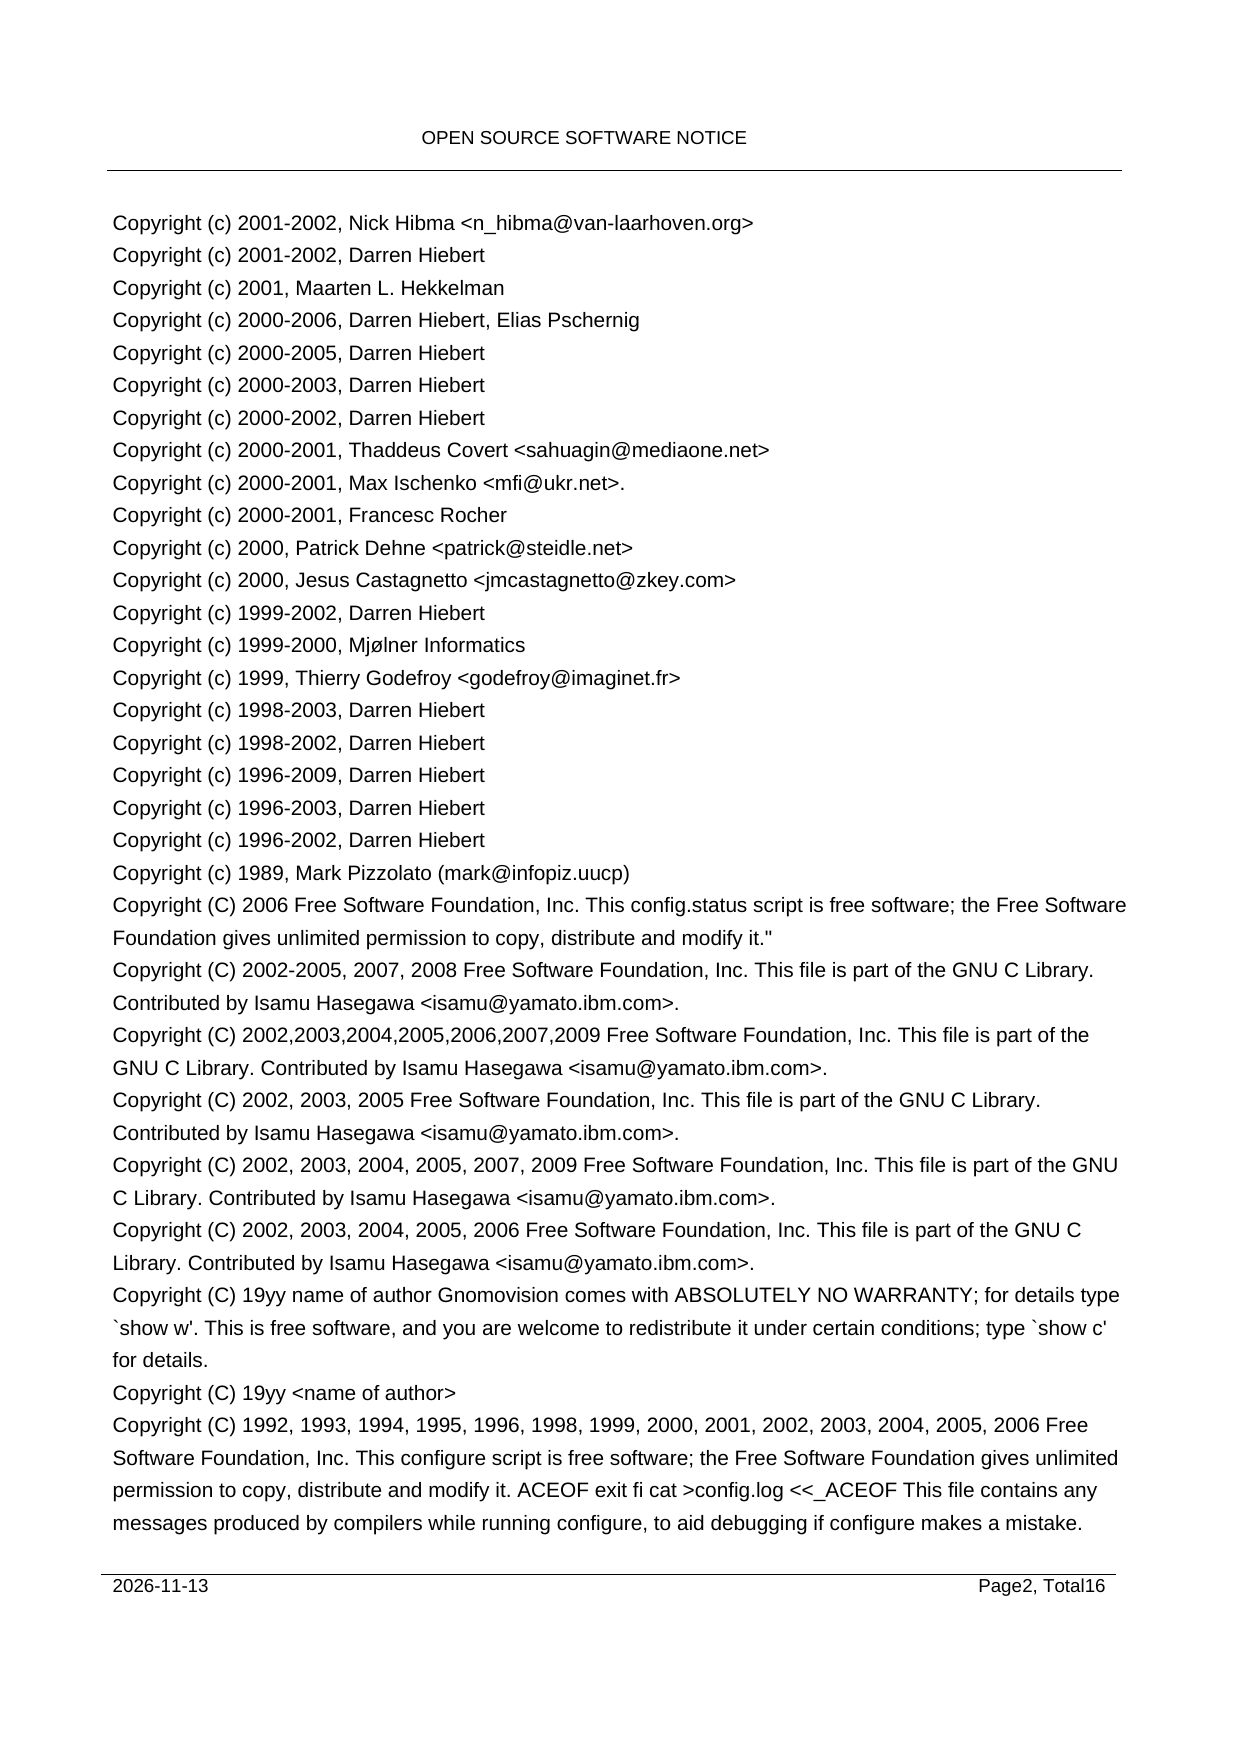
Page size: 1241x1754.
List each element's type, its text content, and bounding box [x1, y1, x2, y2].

text Copyright (c) 1999, Thierry Godefroy <godefroy@imaginet.fr> [112, 661, 1128, 694]
text Copyright (c) 1999-2000, Mjølner Informatics [112, 629, 1128, 661]
text Copyright (c) 1996-2003, Darren Hiebert [112, 791, 1128, 824]
text Copyright (c) 2001-2002, Darren Hiebert [112, 239, 1128, 271]
text Copyright (c) 2000-2002, Darren Hiebert [112, 401, 1128, 434]
text Copyright (c) 2000-2001, Francesc Rocher [112, 499, 1128, 531]
text Copyright (C) 2002, 2003, 2005 Free Software Foundation, Inc. This file is part of the GNU C Library. Contributed by Isamu Hasegawa <isamu@yamato.ibm.com>. [112, 1084, 1128, 1149]
text Copyright (C) 2002, 2003, 2004, 2005, 2007, 2009 Free Software Foundation, Inc. This file is part of the GNU C Library. Contributed by Isamu Hasegawa <isamu@yamato.ibm.com>. [112, 1149, 1128, 1214]
text Copyright (C) 2002-2005, 2007, 2008 Free Software Foundation, Inc. This file is part of the GNU C Library. Contributed by Isamu Hasegawa <isamu@yamato.ibm.com>. [112, 954, 1128, 1019]
text Copyright (c) 1998-2003, Darren Hiebert [112, 694, 1128, 726]
text Copyright (c) 1989, Mark Pizzolato (mark@infopiz.uucp) [112, 856, 1128, 889]
text Copyright (C) 2002, 2003, 2004, 2005, 2006 Free Software Foundation, Inc. This file is part of the GNU C Library. Contributed by Isamu Hasegawa <isamu@yamato.ibm.com>. [112, 1214, 1128, 1279]
text Copyright (c) 1998-2002, Darren Hiebert [112, 726, 1128, 759]
text Copyright (c) 2001, Maarten L. Hekkelman [112, 271, 1128, 304]
text Copyright (C) 19yy <name of author> [112, 1376, 1128, 1409]
text Copyright (c) 1999-2002, Darren Hiebert [112, 596, 1128, 629]
text Copyright (c) 2000-2006, Darren Hiebert, Elias Pschernig [112, 304, 1128, 336]
text Copyright (C) 19yy name of author Gnomovision comes with ABSOLUTELY NO WARRANTY; for details type `show w'. This is free software, and you are welcome to redistribute it under certain conditions; type `show c' for details. [112, 1279, 1128, 1376]
text Copyright (C) 2002,2003,2004,2005,2006,2007,2009 Free Software Foundation, Inc. This file is part of the GNU C Library. Contributed by Isamu Hasegawa <isamu@yamato.ibm.com>. [112, 1019, 1128, 1084]
text Copyright (C) 2006 Free Software Foundation, Inc. This config.status script is free software; the Free Software Foundation gives unlimited permission to copy, distribute and modify it." [112, 889, 1128, 954]
text Copyright (c) 2000-2003, Darren Hiebert [112, 369, 1128, 401]
text Copyright (c) 2000-2001, Thaddeus Covert <sahuagin@mediaone.net> [112, 434, 1128, 466]
text Copyright (c) 2000, Patrick Dehne <patrick@steidle.net> [112, 531, 1128, 564]
text Copyright (c) 1996-2009, Darren Hiebert [112, 759, 1128, 791]
text Copyright (c) 1996-2002, Darren Hiebert [112, 824, 1128, 856]
text Copyright (c) 2000, Jesus Castagnetto <jmcastagnetto@zkey.com> [112, 564, 1128, 596]
text Copyright (C) 1992, 1993, 1994, 1995, 1996, 1998, 1999, 2000, 2001, 2002, 2003, 2004, 2005, 2006 Free Software Foundation, Inc. This configure script is free software; the Free Software Foundation gives unlimited permission to copy, distribute and modify it. ACEOF exit fi cat >config.log <<_ACEOF This file contains any messages produced by compilers while running configure, to aid debugging if configure makes a mistake. [112, 1409, 1128, 1539]
text Copyright (c) 2000-2005, Darren Hiebert [112, 336, 1128, 369]
text Copyright (c) 2001-2002, Nick Hibma <n_hibma@van-laarhoven.org> [112, 206, 1128, 239]
text Copyright (c) 2000-2001, Max Ischenko <mfi@ukr.net>. [112, 466, 1128, 499]
